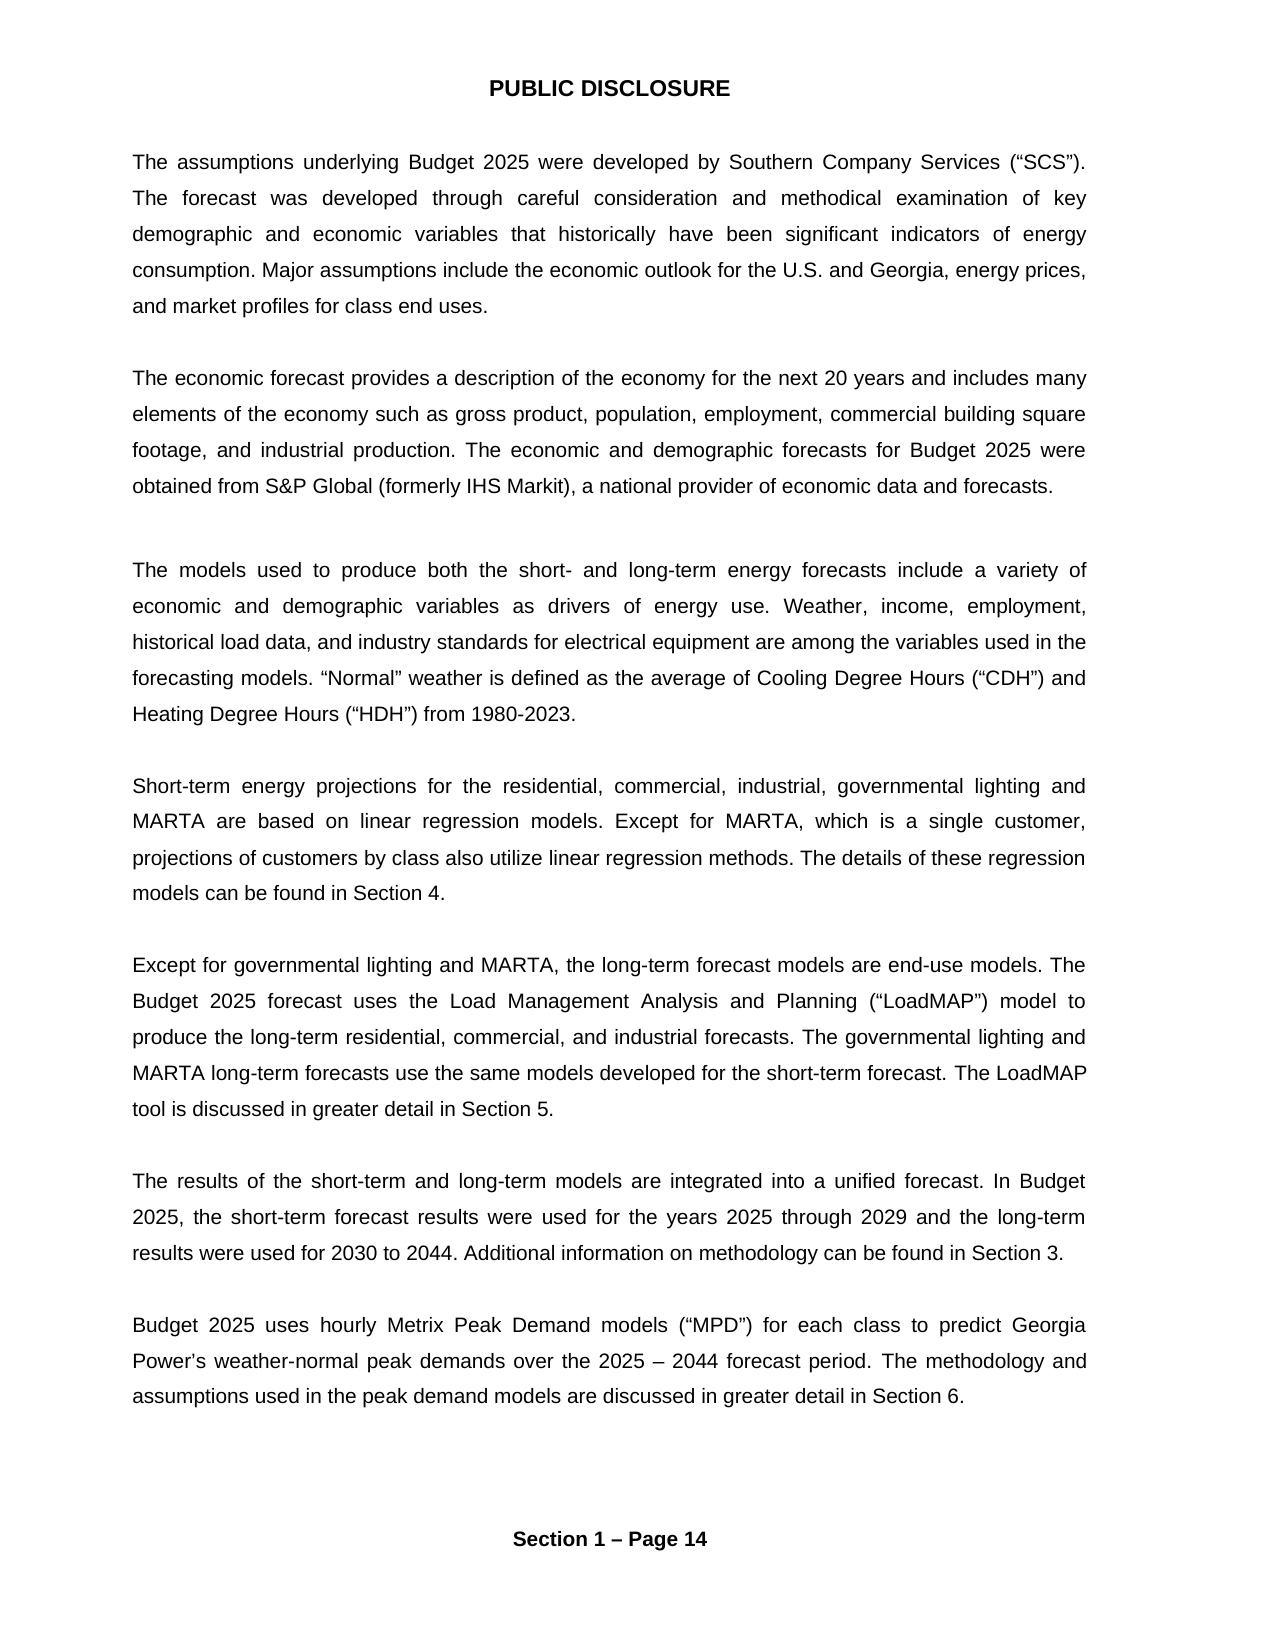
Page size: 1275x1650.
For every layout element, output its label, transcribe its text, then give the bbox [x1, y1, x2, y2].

text Budget 2025 uses hourly Metrix Peak Demand models (“MPD”) for each class to predict Georgia Power’s weather-normal peak demands over the 2025 – 2044 forecast period. The methodology and assumptions used in the peak demand models are discussed in greater detail in Section 6. [132, 1312, 1087, 1408]
text The economic forecast provides a description of the economy for the next 20 years and includes many elements of the economy such as gross product, population, employment, commercial building square footage, and industrial production. The economic and demographic forecasts for Budget 2025 were obtained from S&P Global (formerly IHS Markit), a national provider of economic data and forecasts. [132, 366, 1087, 497]
text The assumptions underlying Budget 2025 were developed by Southern Company Services (“SCS”). The forecast was developed through careful consideration and methodical examination of key demographic and economic variables that historically have been significant indicators of energy consumption. Major assumptions include the economic outlook for the U.S. and Georgia, energy prices, and market profiles for class end uses. [132, 150, 1087, 318]
text Except for governmental lighting and MARTA, the long-term forecast models are end-use models. The Budget 2025 forecast uses the Load Management Analysis and Planning (“LoadMAP”) model to produce the long-term residential, commercial, and industrial forecasts. The governmental lighting and MARTA long-term forecasts use the same models developed for the short-term forecast. The LoadMAP tool is discussed in greater detail in Section 5. [132, 953, 1087, 1121]
text Short-term energy projections for the residential, commercial, industrial, governmental lighting and MARTA are based on linear regression models. Except for MARTA, which is a single customer, projections of customers by class also utilize linear regression methods. The details of these regression models can be found in Section 4. [132, 773, 1087, 905]
text The results of the short-term and long-term models are integrated into a unified forecast. In Budget 2025, the short-term forecast results were used for the years 2025 through 2029 and the long-term results were used for 2030 to 2044. Additional information on methodology can be found in Section 3. [132, 1169, 1087, 1264]
text The models used to produce both the short- and long-term energy forecasts include a variety of economic and demographic variables as drivers of energy use. Weather, income, employment, historical load data, and industry standards for electrical equipment are among the variables used in the forecasting models. “Normal” weather is defined as the average of Cooling Degree Hours (“CDH”) and Heating Degree Hours (“HDH”) from 1980-2023. [132, 558, 1087, 726]
